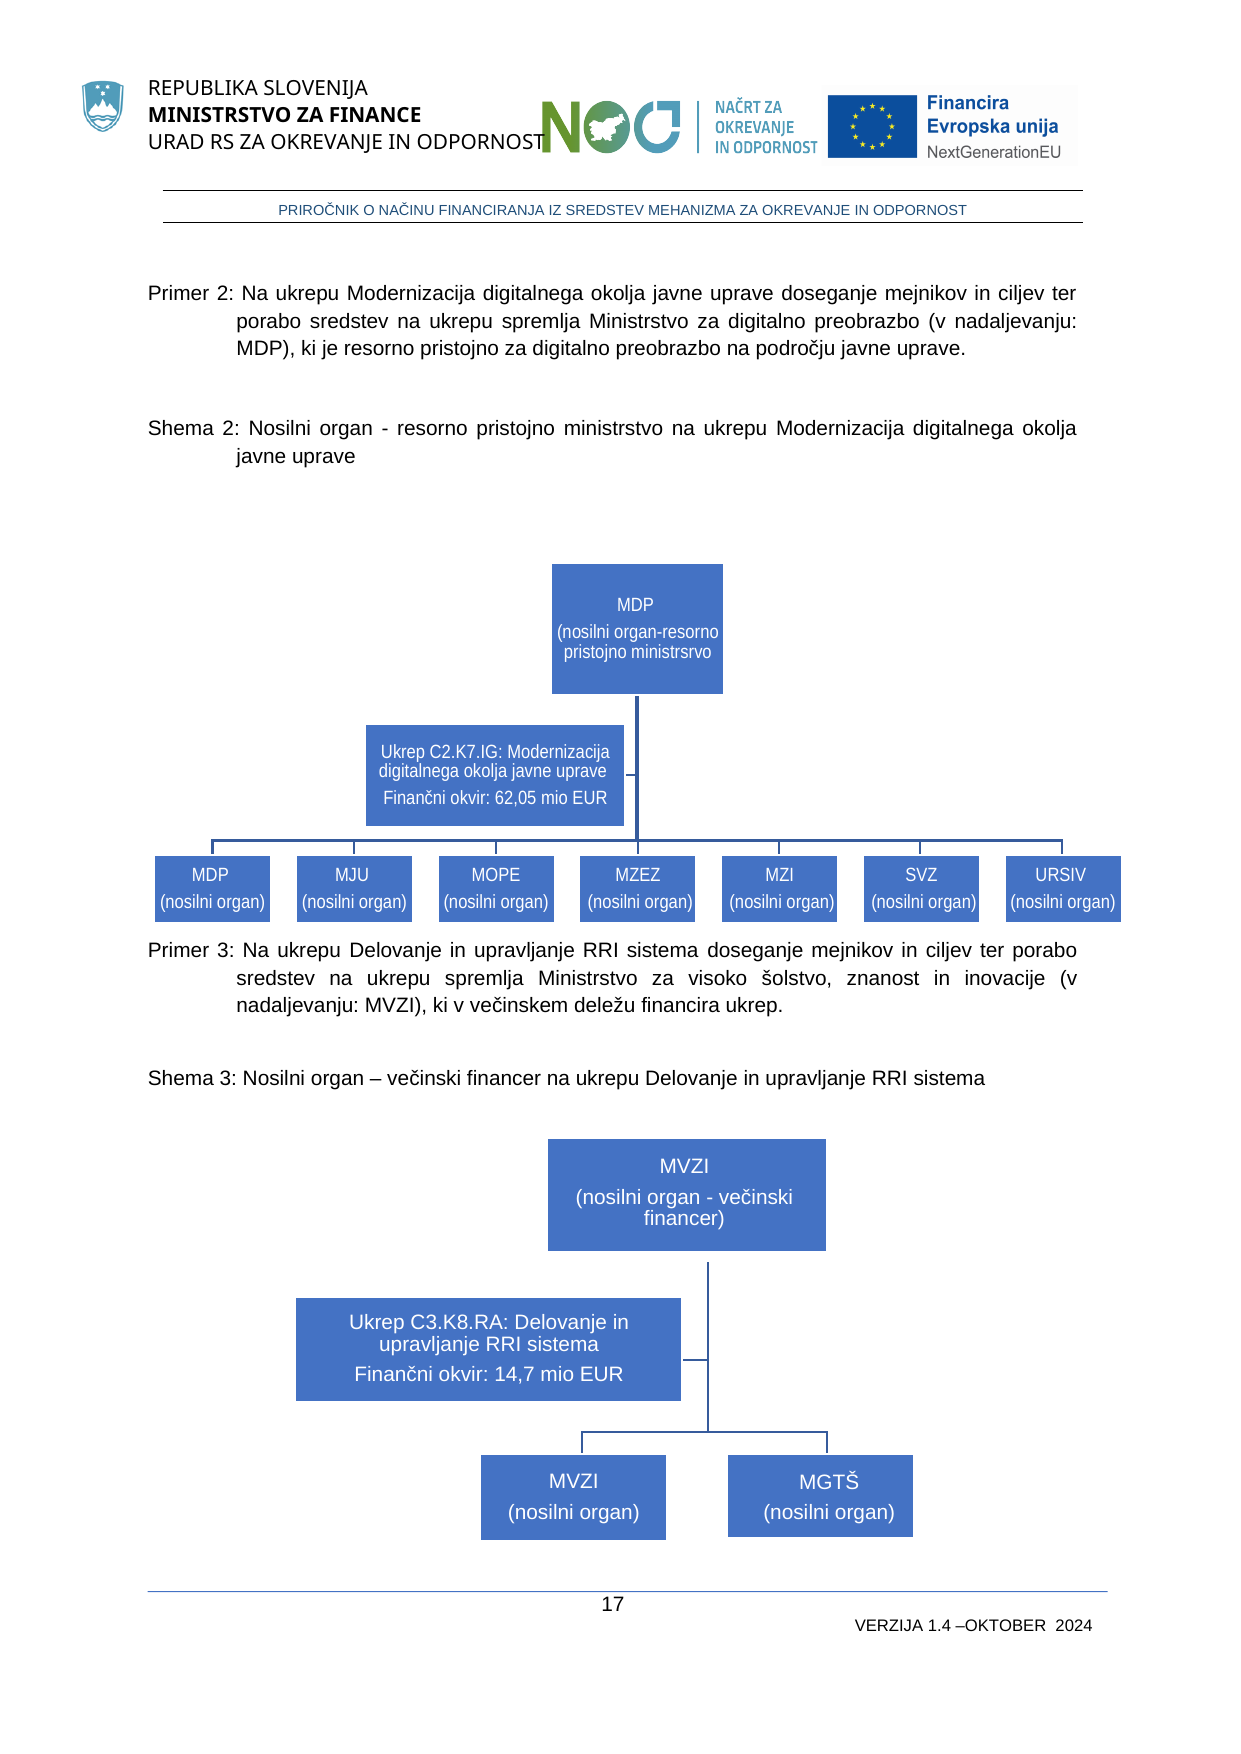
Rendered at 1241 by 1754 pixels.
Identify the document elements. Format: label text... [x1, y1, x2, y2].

picture [542, 95, 818, 155]
picture [821, 85, 1078, 166]
text Primer 2: Na ukrepu Modernizacija digitalnega okolja javne uprave doseganje mejnikov in ciljev ter porabo sredstev na ukrepu spremlja Ministrstvo za digitalno preobrazbo (v nadaljevanju: MDP), ki je resorno pristojno za digitalno preobrazbo na področju javne uprave. [148, 281, 1078, 360]
text Shema 2: Nosilni organ - resorno pristojno ministrstvo na ukrepu Modernizacija digitalnega okolja javne uprave [148, 416, 1078, 467]
text Shema 3: Nosilni organ – večinski financer na ukrepu Delovanje in upravljanje RRI sistema [148, 1066, 1078, 1089]
text Primer 3: Na ukrepu Delovanje in upravljanje RRI sistema doseganje mejnikov in ciljev ter porabo sredstev na ukrepu spremlja Ministrstvo za visoko šolstvo, znanost in inovacije (v nadaljevanju: MVZI), ki v večinskem deležu financira ukrep. [148, 938, 1078, 1017]
picture [76, 75, 127, 132]
